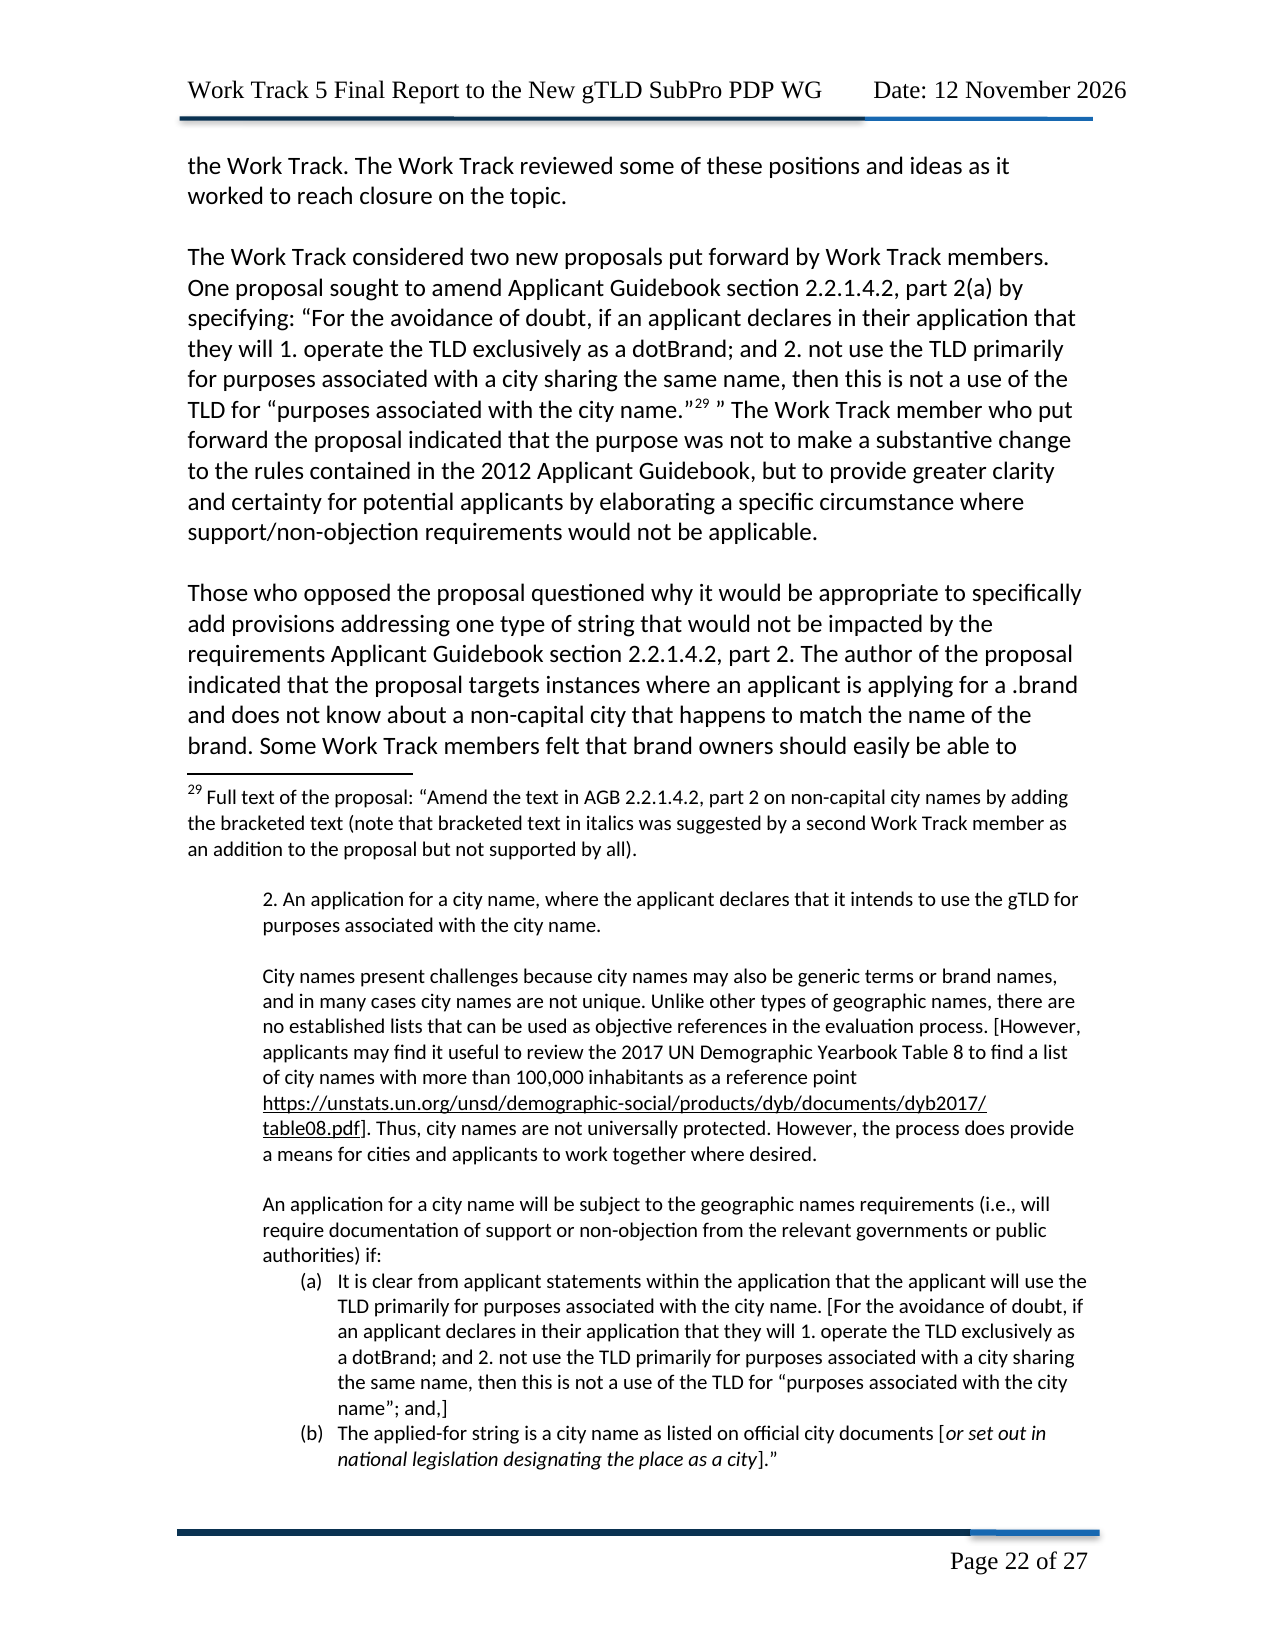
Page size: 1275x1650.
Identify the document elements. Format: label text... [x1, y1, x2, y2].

text Those who opposed the proposal questioned why it would be appropriate to specifically add provisions addressing one type of string that would not be impacted by the requirements Applicant Guidebook section 2.2.1.4.2, part 2. The author of the proposal indicated that the proposal targets instances where an applicant is applying for a .brand and does not know about a non-capital city that happens to match the name of the brand. Some Work Track members felt that brand owners should easily be able to conduct research to see if there is a city with the same name as the brand. Others disagreed, stating that it may not always be a simple task. [187, 577, 1088, 760]
text The Work Track considered two new proposals put forward by Work Track members. One proposal sought to amend Applicant Guidebook section 2.2.1.4.2, part 2(a) by specifying: “For the avoidance of doubt, if an applicant declares in their application that they will 1. operate the TLD exclusively as a dotBrand; and 2. not use the TLD primarily for purposes associated with a city sharing the same name, then this is not a use of the TLD for “purposes associated with the city name.” ” The Work Track member who put forward the proposal indicated that the purpose was not to make a substantive change to the rules contained in the 2012 Applicant Guidebook, but to provide greater clarity and certainty for potential applicants by elaborating a specific circumstance where support/non-objection requirements would not be applicable. [187, 242, 1088, 547]
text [187, 150, 1088, 211]
